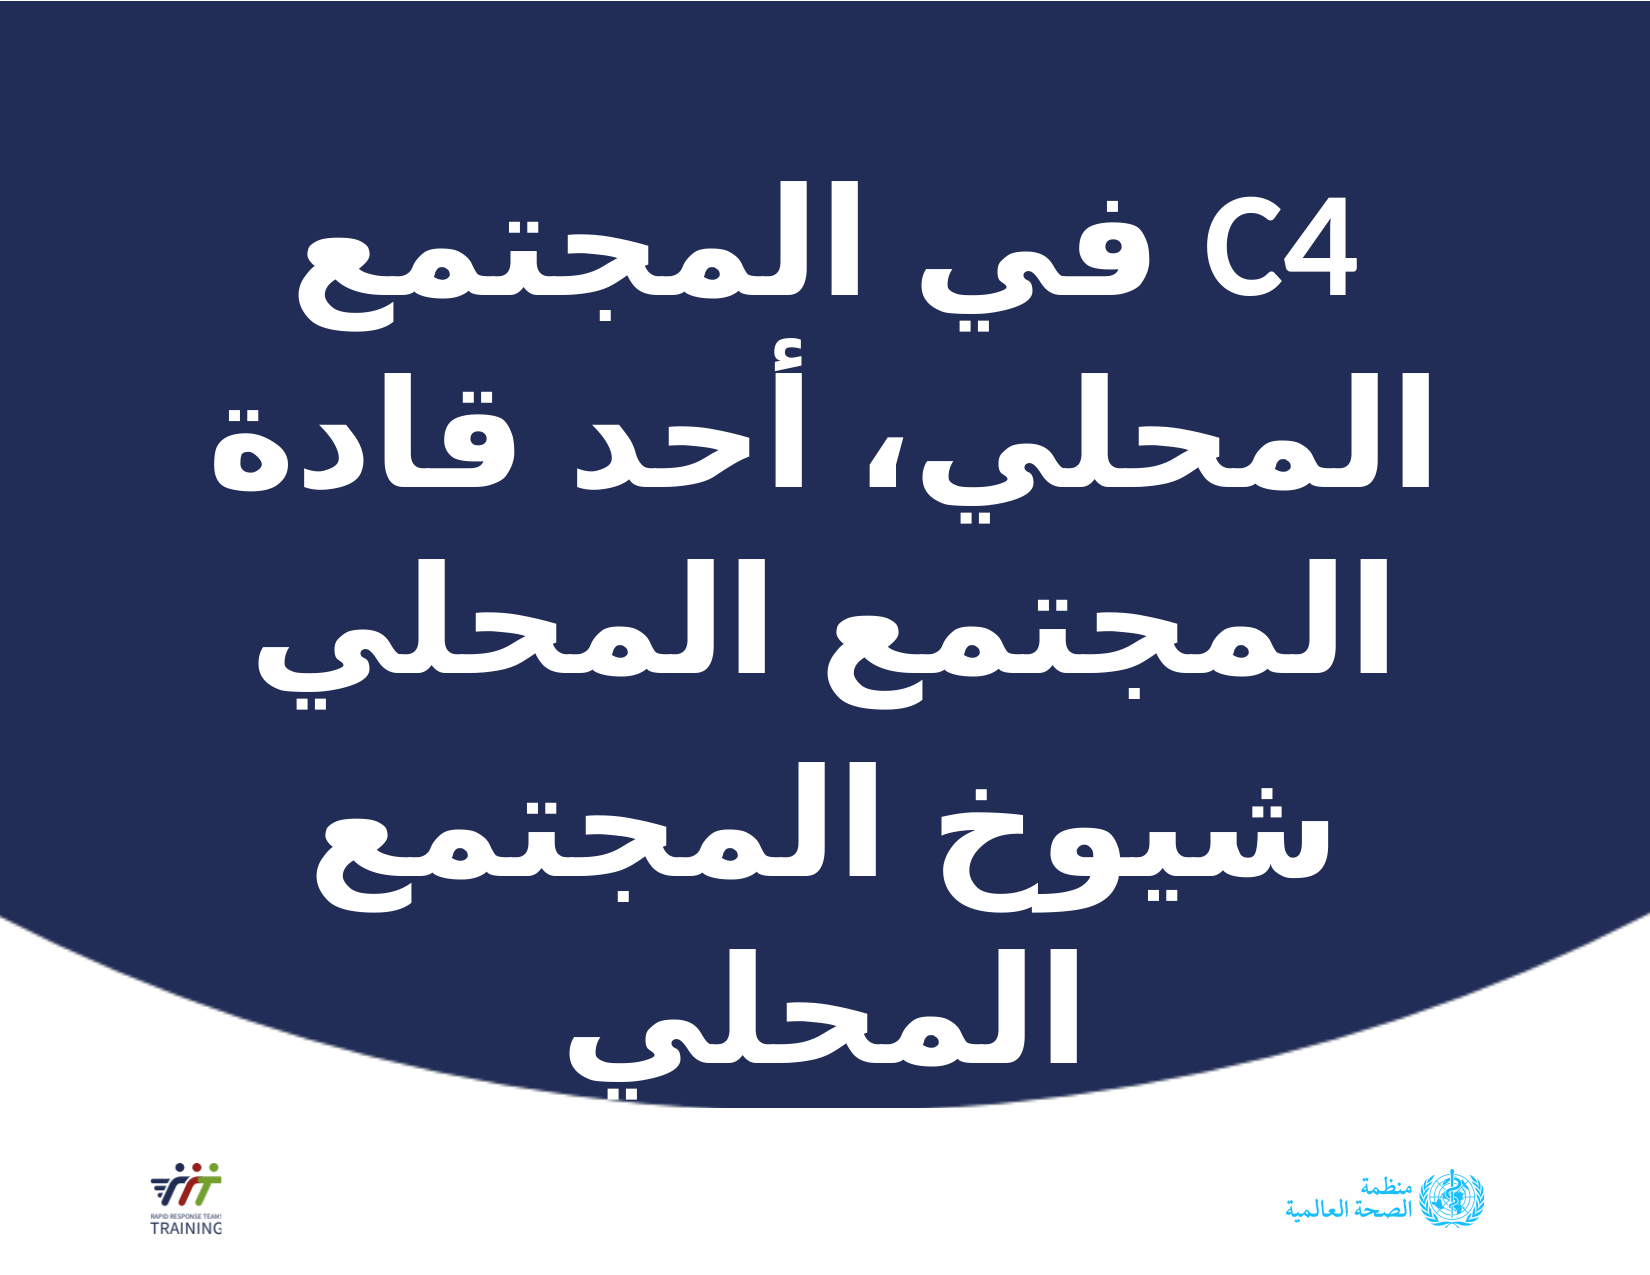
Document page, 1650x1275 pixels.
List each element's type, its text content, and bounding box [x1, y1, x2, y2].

picture [1286, 1169, 1485, 1228]
text C4 في المجتمع المحلي، أحد قادة المجتمع المحلي [150, 150, 1500, 706]
text شيوخ المجتمع المحلي [150, 736, 1500, 1095]
